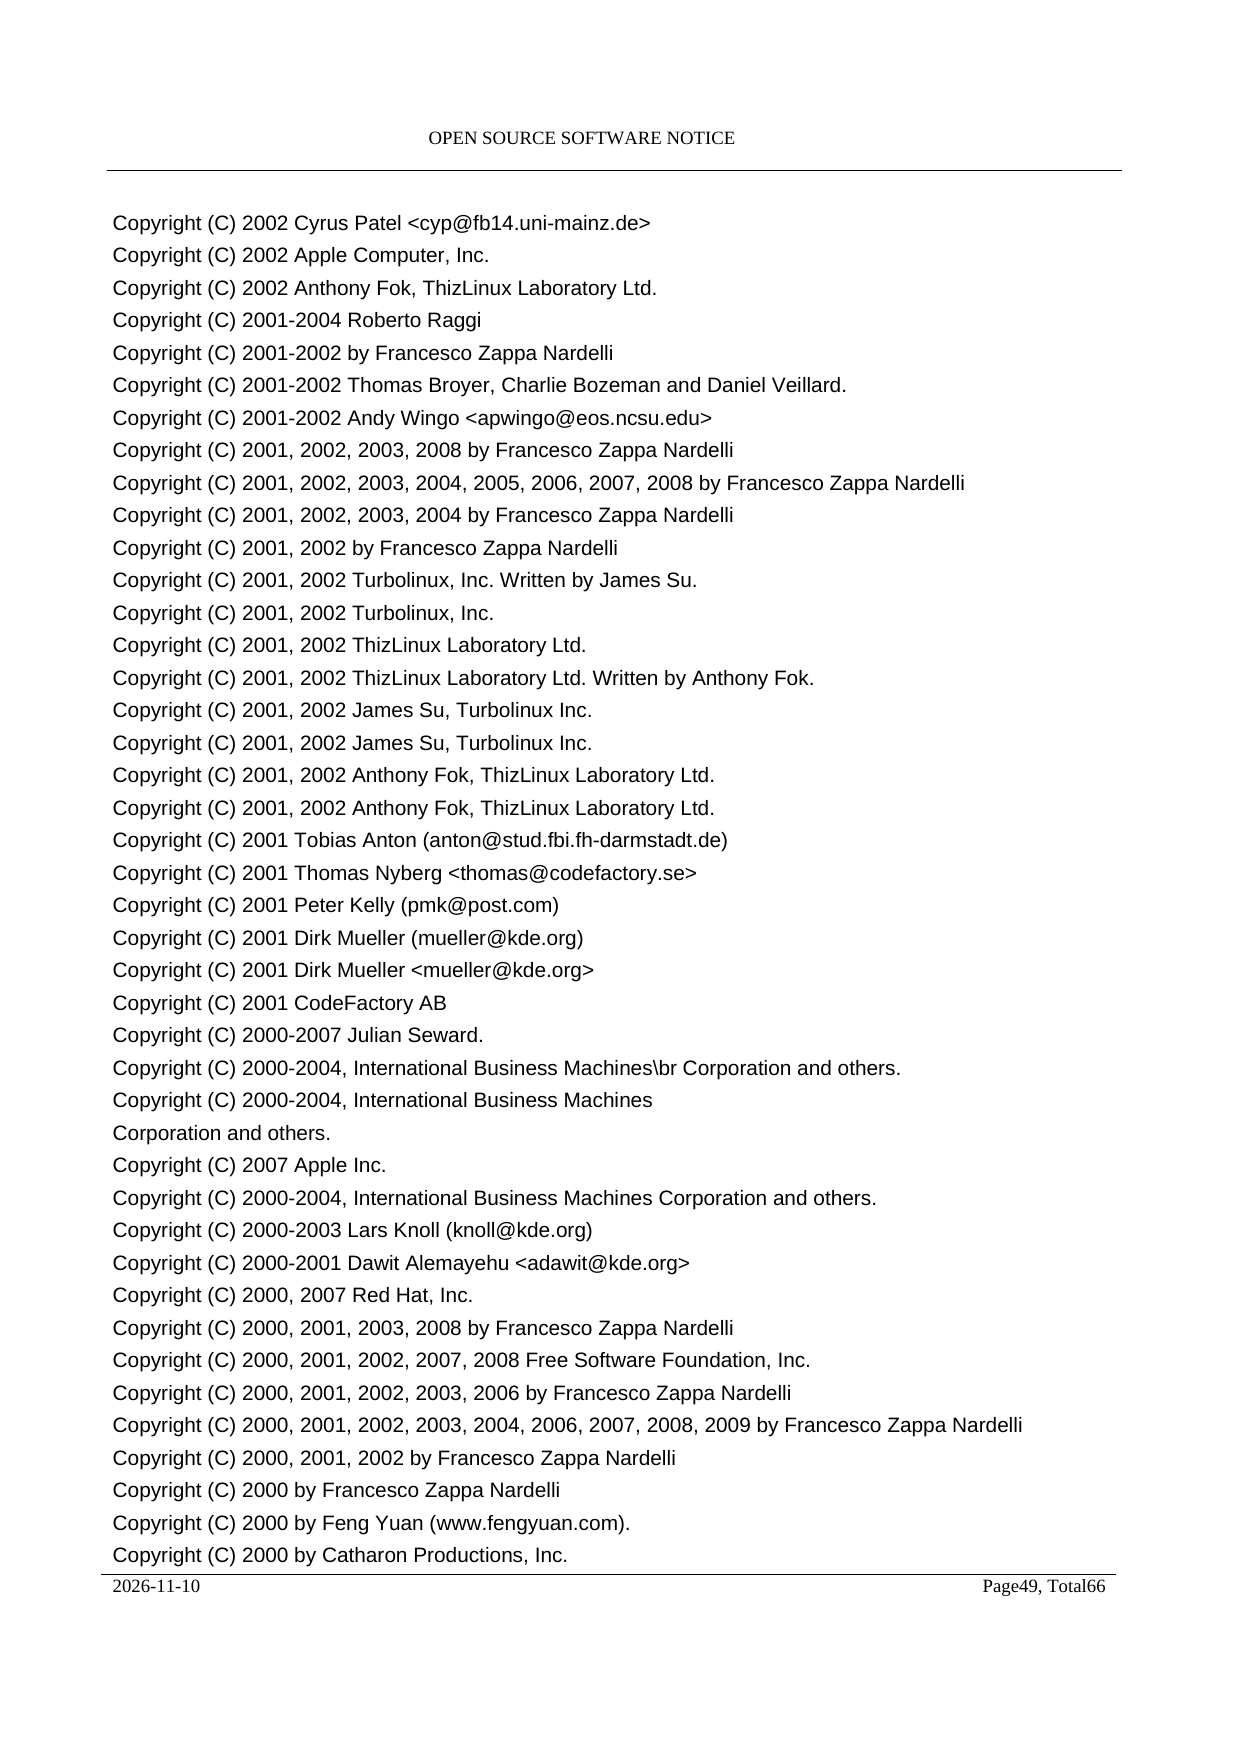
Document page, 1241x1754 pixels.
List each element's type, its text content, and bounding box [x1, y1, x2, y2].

text Copyright (C) 2001 Thomas Nyberg <thomas@codefactory.se> [112, 856, 1128, 889]
text Copyright (C) 2001, 2002 ThizLinux Laboratory Ltd. [112, 629, 1128, 661]
text Copyright (C) 2000 by Francesco Zappa Nardelli [112, 1474, 1128, 1506]
text Copyright (C) 2001, 2002 ThizLinux Laboratory Ltd. Written by Anthony Fok. [112, 661, 1128, 694]
text Copyright (C) 2001 Dirk Mueller (mueller@kde.org) [112, 921, 1128, 954]
text Copyright (C) 2000-2007 Julian Seward. [112, 1019, 1128, 1051]
text Copyright (C) 2000-2003 Lars Knoll (knoll@kde.org) [112, 1214, 1128, 1246]
text Copyright (C) 2001, 2002 Anthony Fok, ThizLinux Laboratory Ltd. [112, 759, 1128, 791]
text Copyright (C) 2001 Peter Kelly (pmk@post.com) [112, 889, 1128, 921]
text Copyright (C) 2001, 2002 Turbolinux, Inc. Written by James Su. [112, 564, 1128, 596]
text Copyright (C) 2000-2004, International Business Machines\br Corporation and others. [112, 1051, 1128, 1084]
text Copyright (C) 2001, 2002, 2003, 2008 by Francesco Zappa Nardelli [112, 434, 1128, 466]
text Copyright (C) 2007 Apple Inc. [112, 1149, 1128, 1181]
text Copyright (C) 2001-2004 Roberto Raggi [112, 304, 1128, 336]
text Copyright (C) 2002 Anthony Fok, ThizLinux Laboratory Ltd. [112, 271, 1128, 304]
text Copyright (C) 2000, 2001, 2002, 2007, 2008 Free Software Foundation, Inc. [112, 1344, 1128, 1376]
text Copyright (C) 2001-2002 Thomas Broyer, Charlie Bozeman and Daniel Veillard. [112, 369, 1128, 401]
text Copyright (C) 2001 CodeFactory AB [112, 986, 1128, 1019]
text Copyright (C) 2000 by Catharon Productions, Inc. [112, 1539, 1128, 1571]
text Copyright (C) 2000, 2001, 2002 by Francesco Zappa Nardelli [112, 1441, 1128, 1474]
text Copyright (C) 2000, 2001, 2002, 2003, 2004, 2006, 2007, 2008, 2009 by Francesco Zappa Nardelli [112, 1409, 1128, 1441]
text Copyright (C) 2001, 2002 James Su, Turbolinux Inc. [112, 694, 1128, 726]
text Copyright (C) 2001, 2002 James Su, Turbolinux Inc. [112, 726, 1128, 759]
text Copyright (C) 2000-2004, International Business Machines [112, 1084, 1128, 1116]
text Corporation and others. [112, 1116, 1128, 1149]
text Copyright (C) 2001, 2002, 2003, 2004 by Francesco Zappa Nardelli [112, 499, 1128, 531]
text Copyright (C) 2001, 2002 Turbolinux, Inc. [112, 596, 1128, 629]
text Copyright (C) 2002 Apple Computer, Inc. [112, 239, 1128, 271]
text Copyright (C) 2001 Dirk Mueller <mueller@kde.org> [112, 954, 1128, 986]
text Copyright (C) 2000, 2007 Red Hat, Inc. [112, 1279, 1128, 1311]
text Copyright (C) 2000-2004, International Business Machines Corporation and others. [112, 1181, 1128, 1214]
text Copyright (C) 2000 by Feng Yuan (www.fengyuan.com). [112, 1506, 1128, 1539]
text Copyright (C) 2001, 2002, 2003, 2004, 2005, 2006, 2007, 2008 by Francesco Zappa Nardelli [112, 466, 1128, 499]
text Copyright (C) 2002 Cyrus Patel <cyp@fb14.uni-mainz.de> [112, 206, 1128, 239]
text Copyright (C) 2000, 2001, 2003, 2008 by Francesco Zappa Nardelli [112, 1311, 1128, 1344]
text Copyright (C) 2000, 2001, 2002, 2003, 2006 by Francesco Zappa Nardelli [112, 1376, 1128, 1409]
text Copyright (C) 2001 Tobias Anton (anton@stud.fbi.fh-darmstadt.de) [112, 824, 1128, 856]
text Copyright (C) 2001-2002 by Francesco Zappa Nardelli [112, 336, 1128, 369]
text Copyright (C) 2000-2001 Dawit Alemayehu <adawit@kde.org> [112, 1246, 1128, 1279]
text Copyright (C) 2001-2002 Andy Wingo <apwingo@eos.ncsu.edu> [112, 401, 1128, 434]
text Copyright (C) 2001, 2002 by Francesco Zappa Nardelli [112, 531, 1128, 564]
text Copyright (C) 2001, 2002 Anthony Fok, ThizLinux Laboratory Ltd. [112, 791, 1128, 824]
